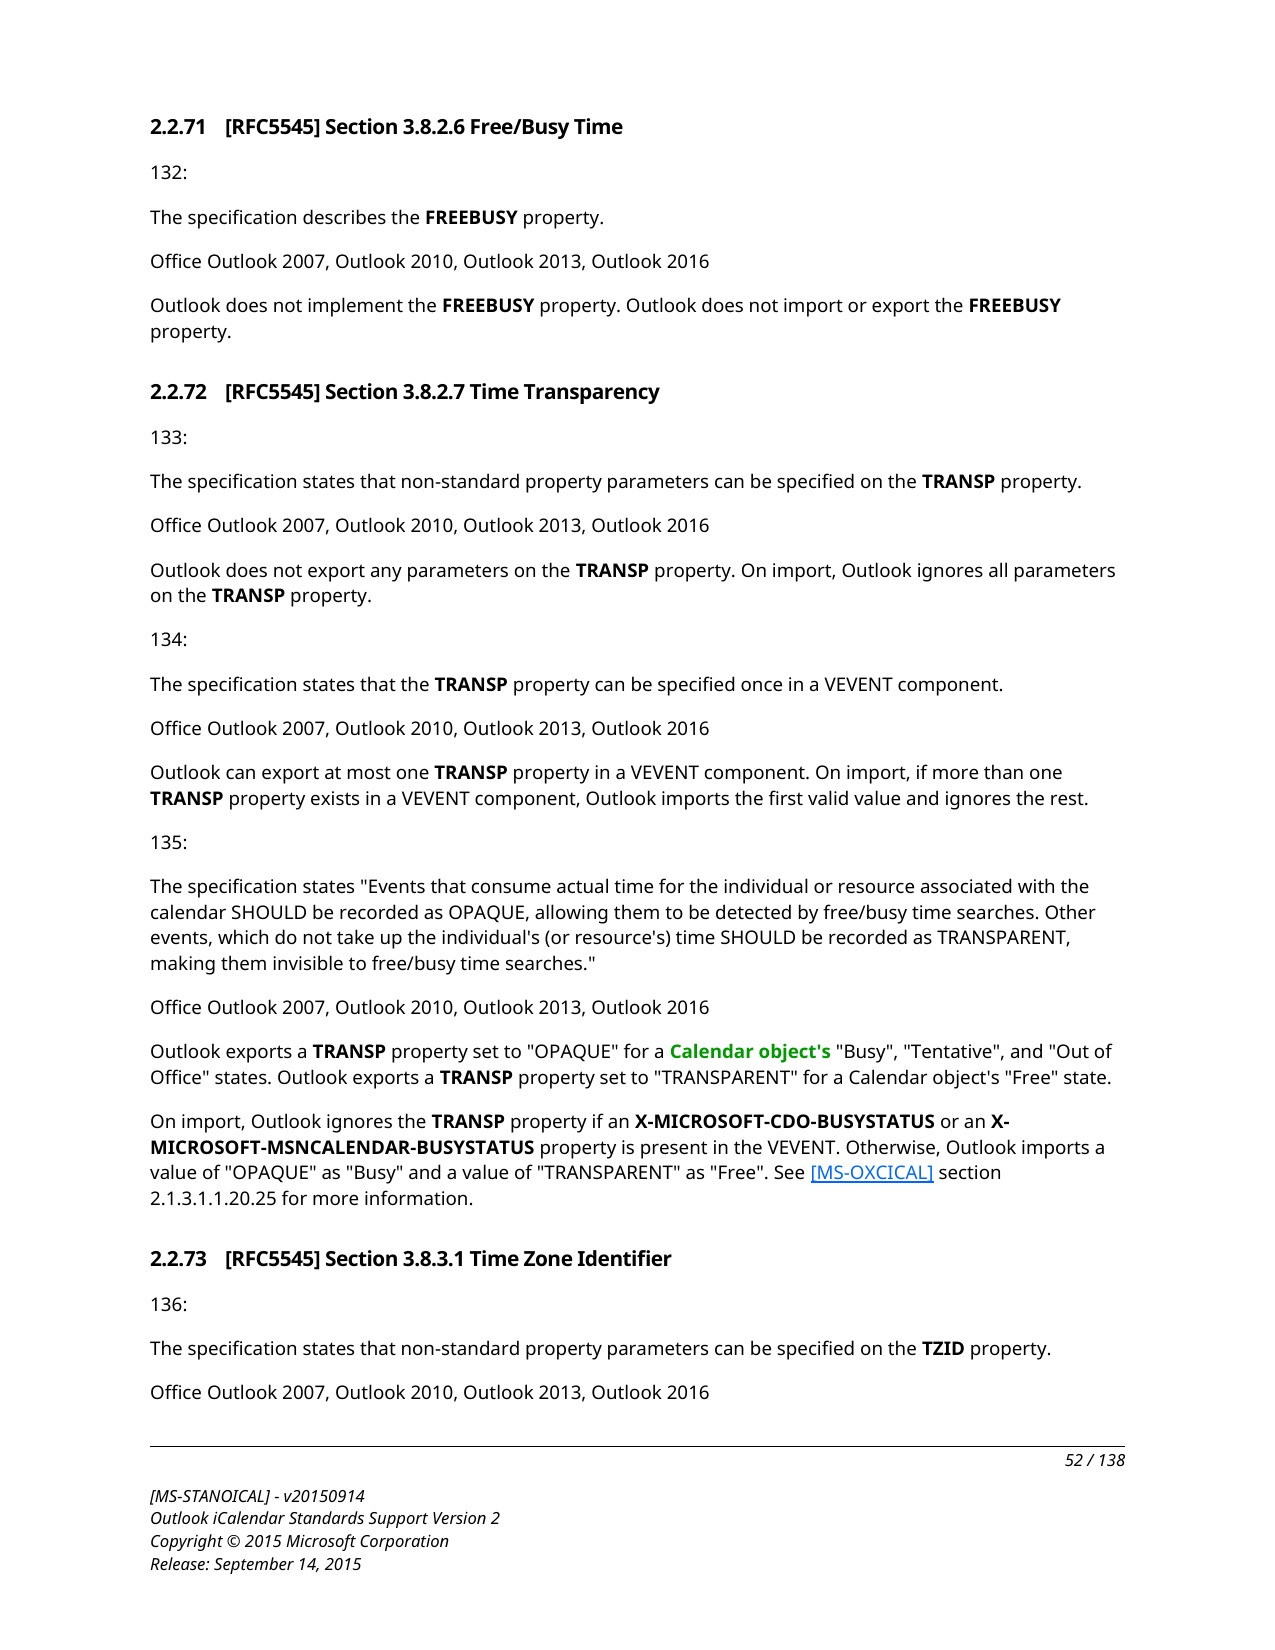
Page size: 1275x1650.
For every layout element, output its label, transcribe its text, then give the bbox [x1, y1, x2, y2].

subtitle [RFC5545] Section 3.8.2.6 Free/Busy Time [150, 112, 1125, 141]
text Office Outlook 2007, Outlook 2010, Outlook 2013, Outlook 2016 [150, 994, 1125, 1020]
text Outlook can export at most one TRANSP property in a VEVENT component. On import, if more than one TRANSP property exists in a VEVENT component, Outlook imports the first valid value and ignores the rest. [150, 759, 1125, 811]
text V0134: [150, 627, 1125, 652]
text Office Outlook 2007, Outlook 2010, Outlook 2013, Outlook 2016 [150, 1379, 1125, 1405]
text V0132: [150, 160, 1125, 185]
subtitle [RFC5545] Section 3.8.2.7 Time Transparency [150, 377, 1125, 405]
text The specification states that non-standard property parameters can be specified on the TZID property. [150, 1335, 1125, 1361]
text Outlook exports a TRANSP property set to "OPAQUE" for a Calendar object's "Busy", "Tentative", and "Out of Office" states. Outlook exports a TRANSP property set to "TRANSPARENT" for a Calendar object's "Free" state. [150, 1039, 1125, 1090]
text V0135: [150, 829, 1125, 855]
text V0133: [150, 424, 1125, 449]
subtitle [RFC5545] Section 3.8.3.1 Time Zone Identifier [150, 1244, 1125, 1272]
text Office Outlook 2007, Outlook 2010, Outlook 2013, Outlook 2016 [150, 513, 1125, 538]
text Outlook does not export any parameters on the TRANSP property. On import, Outlook ignores all parameters on the TRANSP property. [150, 557, 1125, 608]
text The specification states that the TRANSP property can be specified once in a VEVENT component. [150, 671, 1125, 696]
text The specification describes the FREEBUSY property. [150, 204, 1125, 229]
text Office Outlook 2007, Outlook 2010, Outlook 2013, Outlook 2016 [150, 248, 1125, 274]
text The specification states that non-standard property parameters can be specified on the TRANSP property. [150, 468, 1125, 494]
text V0136: [150, 1291, 1125, 1317]
text On import, Outlook ignores the TRANSP property if an X-MICROSOFT-CDO-BUSYSTATUS or an X-MICROSOFT-MSNCALENDAR-BUSYSTATUS property is present in the VEVENT. Otherwise, Outlook imports a value of "OPAQUE" as "Busy" and a value of "TRANSPARENT" as "Free". See [MS-OXCICAL] section 2.1.3.1.1.20.25 for more information. [150, 1108, 1125, 1211]
text Outlook does not implement the FREEBUSY property. Outlook does not import or export the FREEBUSY property. [150, 292, 1125, 343]
text The specification states "Events that consume actual time for the individual or resource associated with the calendar SHOULD be recorded as OPAQUE, allowing them to be detected by free/busy time searches. Other events, which do not take up the individual's (or resource's) time SHOULD be recorded as TRANSPARENT, making them invisible to free/busy time searches." [150, 873, 1125, 976]
text Office Outlook 2007, Outlook 2010, Outlook 2013, Outlook 2016 [150, 715, 1125, 741]
